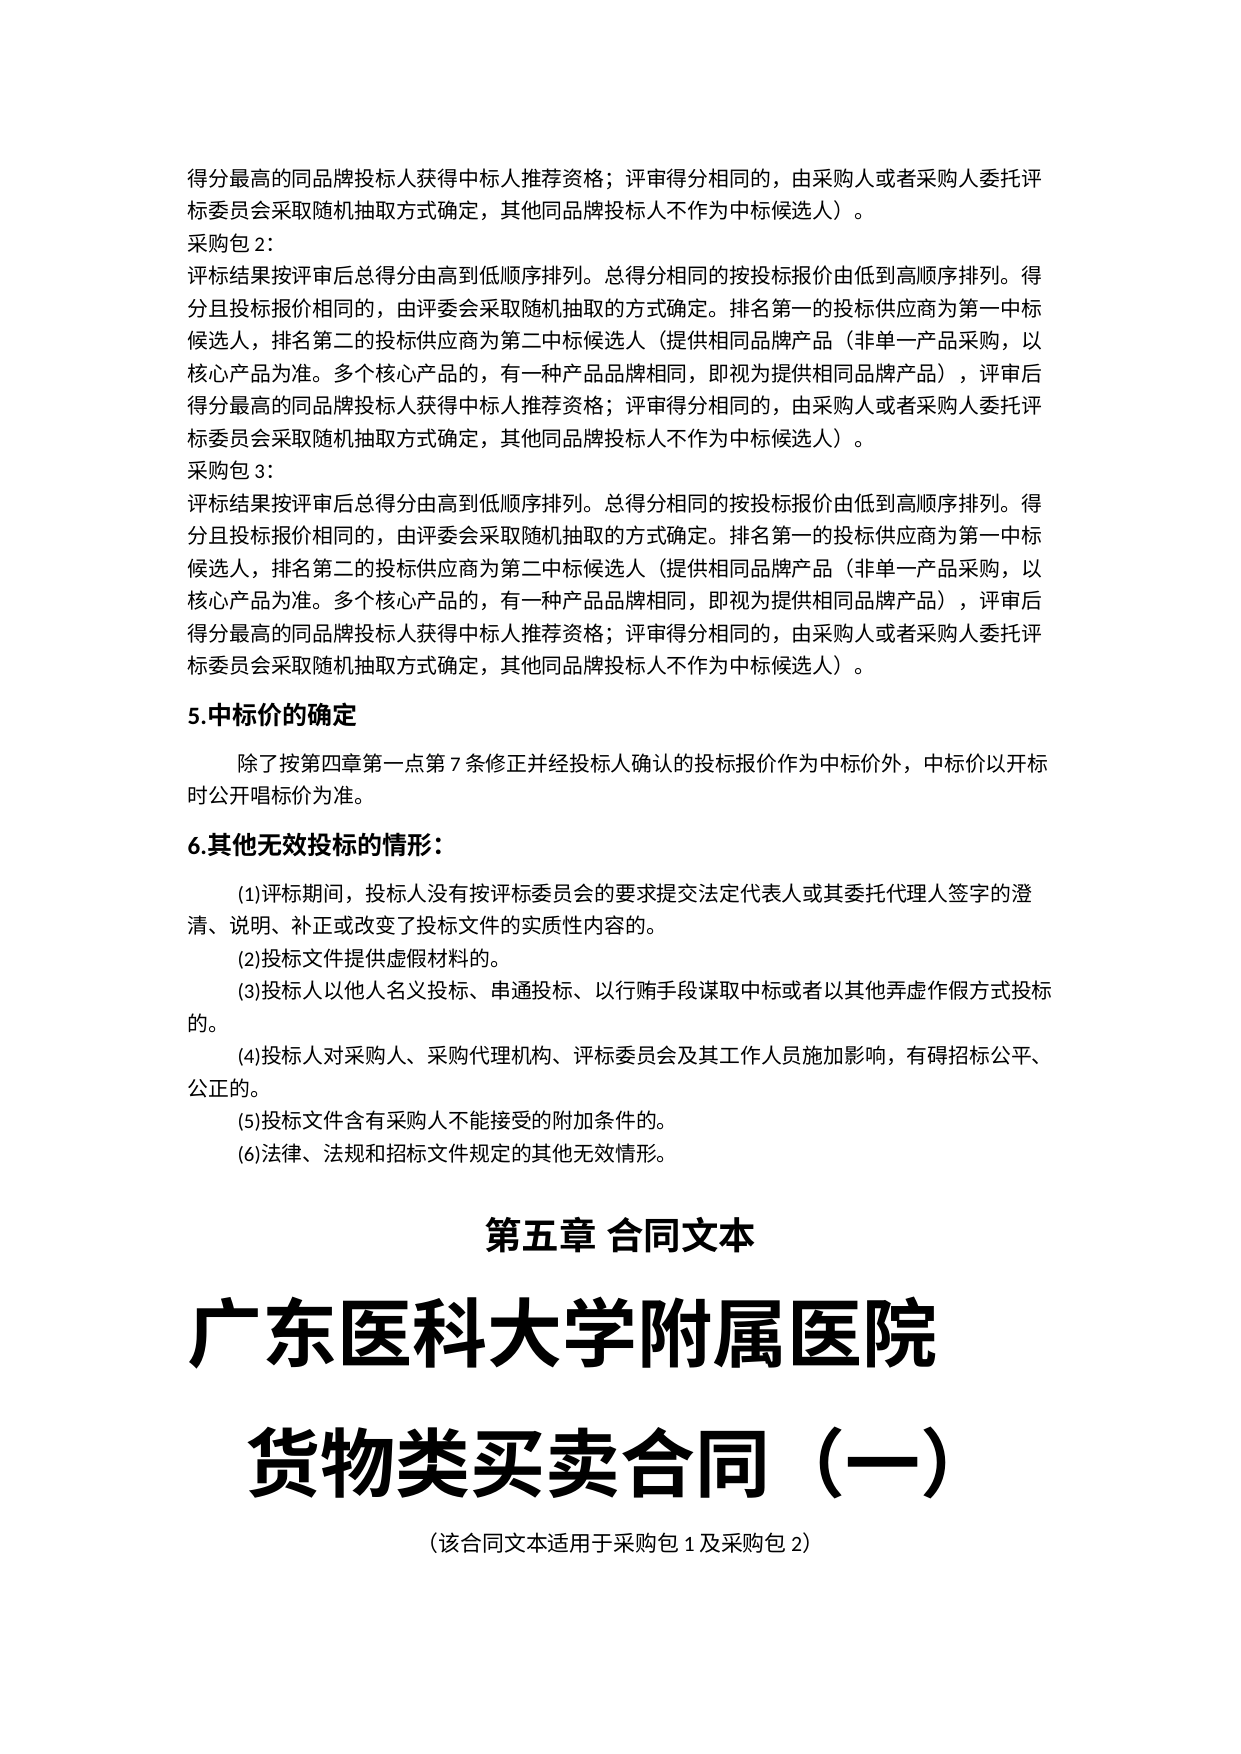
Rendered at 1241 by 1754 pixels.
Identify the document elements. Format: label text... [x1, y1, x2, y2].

text 货物类买卖合同（一） [187, 1397, 1053, 1527]
text （该合同文本适用于采购包1及采购包2） [187, 1527, 1053, 1559]
text 6.其他无效投标的情形： [187, 812, 1053, 877]
text 采购包3： [187, 454, 1053, 487]
text 广东医科大学附属医院 [187, 1267, 1053, 1397]
text (5)投标文件含有采购人不能接受的附加条件的。 [187, 1104, 1053, 1137]
text (1)评标期间，投标人没有按评标委员会的要求提交法定代表人或其委托代理人签字的澄清、说明、补正或改变了投标文件的实质性内容的。 [187, 877, 1053, 942]
text 采购包2： [187, 227, 1053, 259]
text 5.中标价的确定 [187, 682, 1053, 747]
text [187, 162, 1053, 227]
text (6)法律、法规和招标文件规定的其他无效情形。 [187, 1137, 1053, 1169]
text (3)投标人以他人名义投标、串通投标、以行贿手段谋取中标或者以其他弄虚作假方式投标的。 [187, 974, 1053, 1039]
text 除了按第四章第一点第7条修正并经投标人确认的投标报价作为中标价外，中标价以开标时公开唱标价为准。 [187, 747, 1053, 812]
text (2)投标文件提供虚假材料的。 [187, 942, 1053, 974]
text 第五章 合同文本 [187, 1202, 1053, 1267]
text (4)投标人对采购人、采购代理机构、评标委员会及其工作人员施加影响，有碍招标公平、公正的。 [187, 1039, 1053, 1104]
